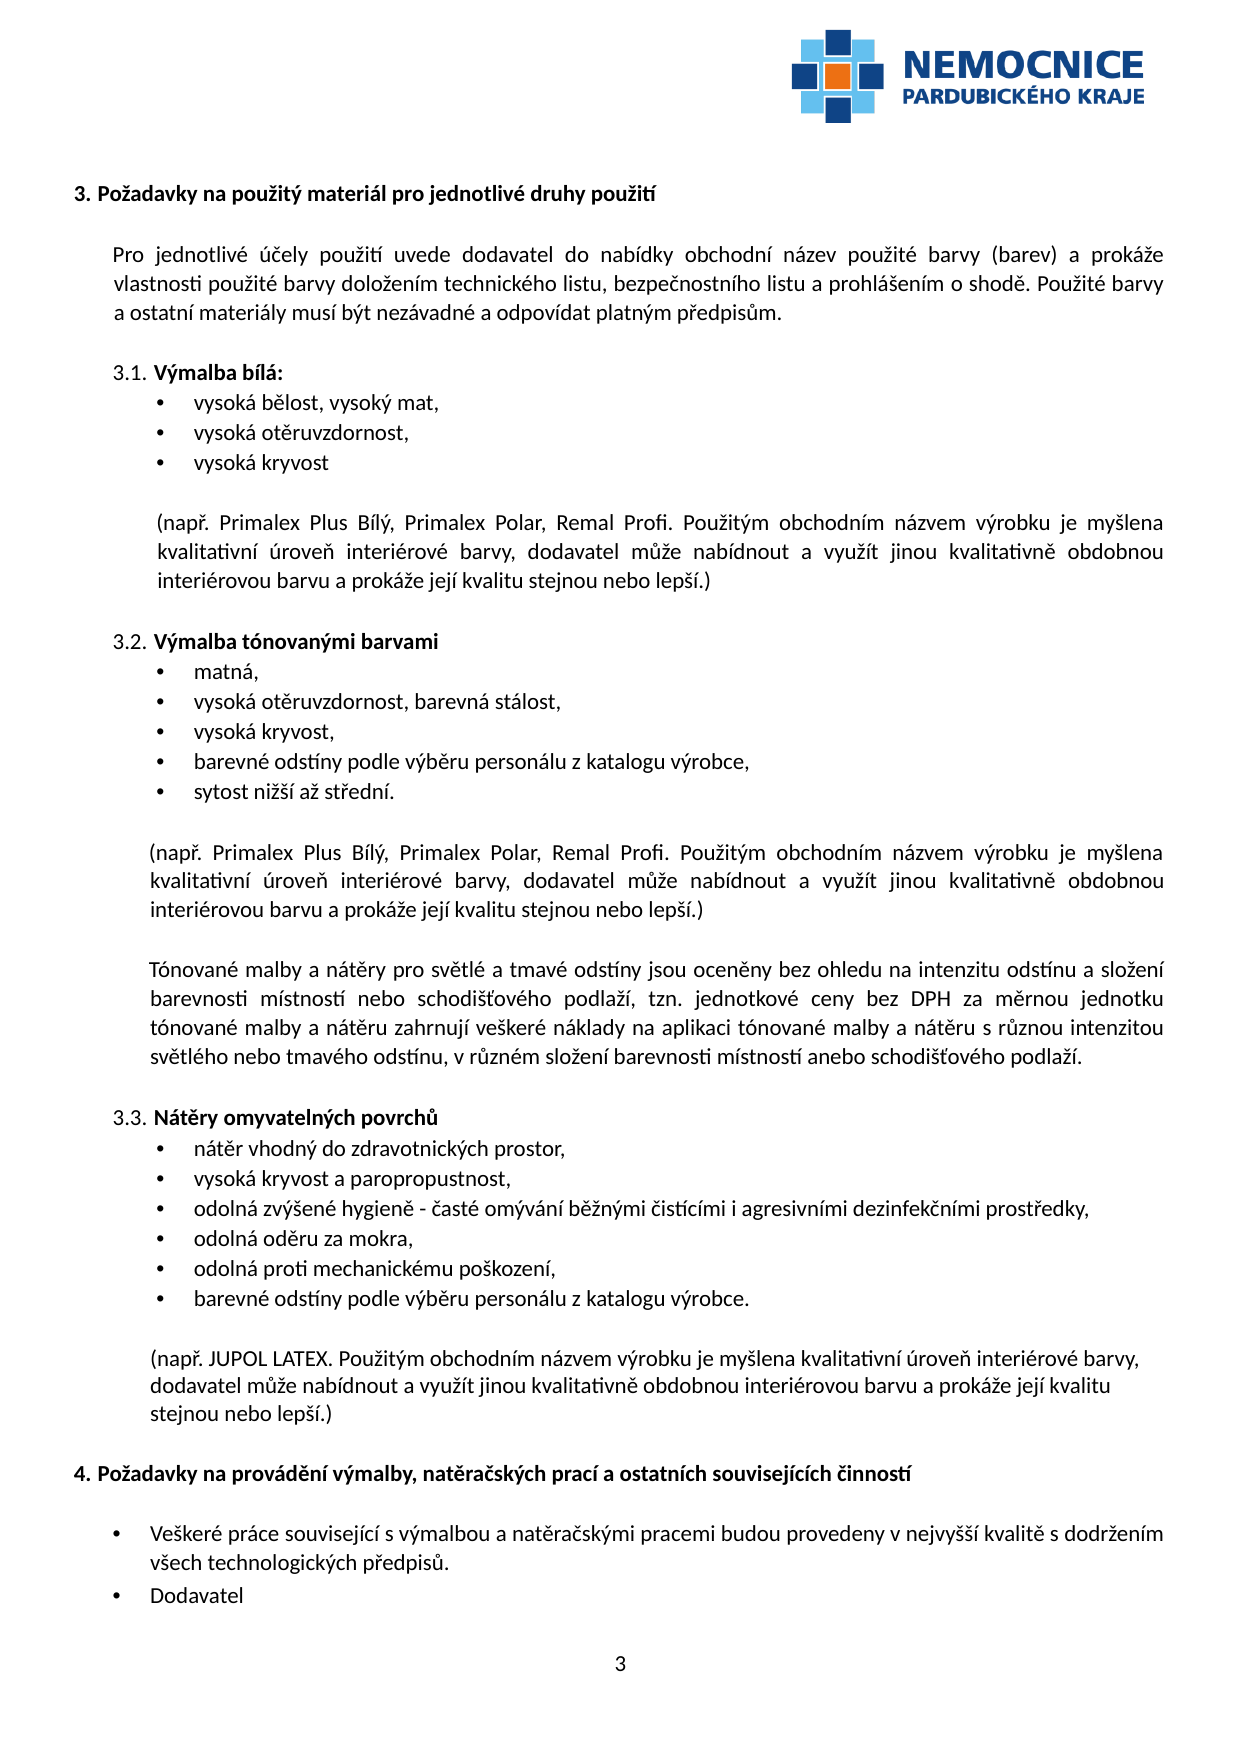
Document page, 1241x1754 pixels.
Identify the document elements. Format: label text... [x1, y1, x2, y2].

subtitle 3. Požadavky na použitý materiál pro jednotlivé druhy použití [73, 179, 1166, 207]
text Pro jednotlivé účely použití uvede dodavatel do nabídky obchodní název použité barvy (barev) a prokáže vlastnosti použité barvy doložením technického listu, bezpečnostního listu a prohlášením o shodě. Použité barvy a ostatní materiály musí být nezávadné a odpovídat platným předpisům. [112, 240, 1166, 326]
list barevné odstíny podle výběru personálu z katalogu výrobce, [156, 747, 1166, 776]
list odolná proti mechanickému poškození, [156, 1254, 1166, 1282]
list nátěr vhodný do zdravotnických prostor, [156, 1134, 1166, 1162]
text (např. Primalex Plus Bílý, Primalex Polar, Remal Profi. Použitým obchodním názvem výrobku je myšlena kvalitativní úroveň interiérové barvy, dodavatel může nabídnout a využít jinou kvalitativně obdobnou interiérovou barvu a prokáže její kvalitu stejnou nebo lepší.) [149, 838, 1166, 923]
list barevné odstíny podle výběru personálu z katalogu výrobce. [156, 1284, 1166, 1312]
list matná, [156, 657, 1166, 686]
text 3.1. Výmalba bílá: [112, 358, 1166, 386]
subtitle 4. Požadavky na provádění výmalby, natěračských prací a ostatních souvisejících činností [73, 1459, 1166, 1487]
list odolná oděru za mokra, [156, 1224, 1166, 1252]
list Dodavatel [112, 1581, 1166, 1609]
subtitle 3.3. Nátěry omyvatelných povrchů [112, 1103, 1166, 1132]
subtitle 3.2. Výmalba tónovanými barvami [112, 627, 1166, 655]
list vysoká kryvost [156, 448, 1166, 476]
list sytost nižší až střední. [156, 777, 1166, 806]
text (např. JUPOL LATEX. Použitým obchodním názvem výrobku je myšlena kvalitativní úroveň interiérové barvy, dodavatel může nabídnout a využít jinou kvalitativně obdobnou interiérovou barvu a prokáže její kvalitu stejnou nebo lepší.) [150, 1344, 1166, 1427]
list vysoká kryvost a paropropustnost, [156, 1164, 1166, 1192]
list vysoká otěruvzdornost, barevná stálost, [156, 687, 1166, 716]
list vysoká otěruvzdornost, [156, 418, 1166, 446]
list Veškeré práce související s výmalbou a natěračskými pracemi budou provedeny v nejvyšší kvalitě s dodržením všech technologických předpisů. [112, 1519, 1166, 1576]
list odolná zvýšené hygieně - časté omývání běžnými čistícími i agresivními dezinfekčními prostředky, [156, 1194, 1166, 1222]
text (např. Primalex Plus Bílý, Primalex Polar, Remal Profi. Použitým obchodním názvem výrobku je myšlena kvalitativní úroveň interiérové barvy, dodavatel může nabídnout a využít jinou kvalitativně obdobnou interiérovou barvu a prokáže její kvalitu stejnou nebo lepší.) [156, 508, 1166, 594]
picture [791, 28, 1144, 124]
text Tónované malby a nátěry pro světlé a tmavé odstíny jsou oceněny bez ohledu na intenzitu odstínu a složení barevnosti místností nebo schodišťového podlaží, tzn. jednotkové ceny bez DPH za měrnou jednotku tónované malby a nátěru zahrnují veškeré náklady na aplikaci tónované malby a nátěru s různou intenzitou světlého nebo tmavého odstínu, v různém složení barevnosti místností anebo schodišťového podlaží. [149, 956, 1166, 1070]
list vysoká kryvost, [156, 717, 1166, 746]
list vysoká bělost, vysoký mat, [156, 388, 1166, 416]
